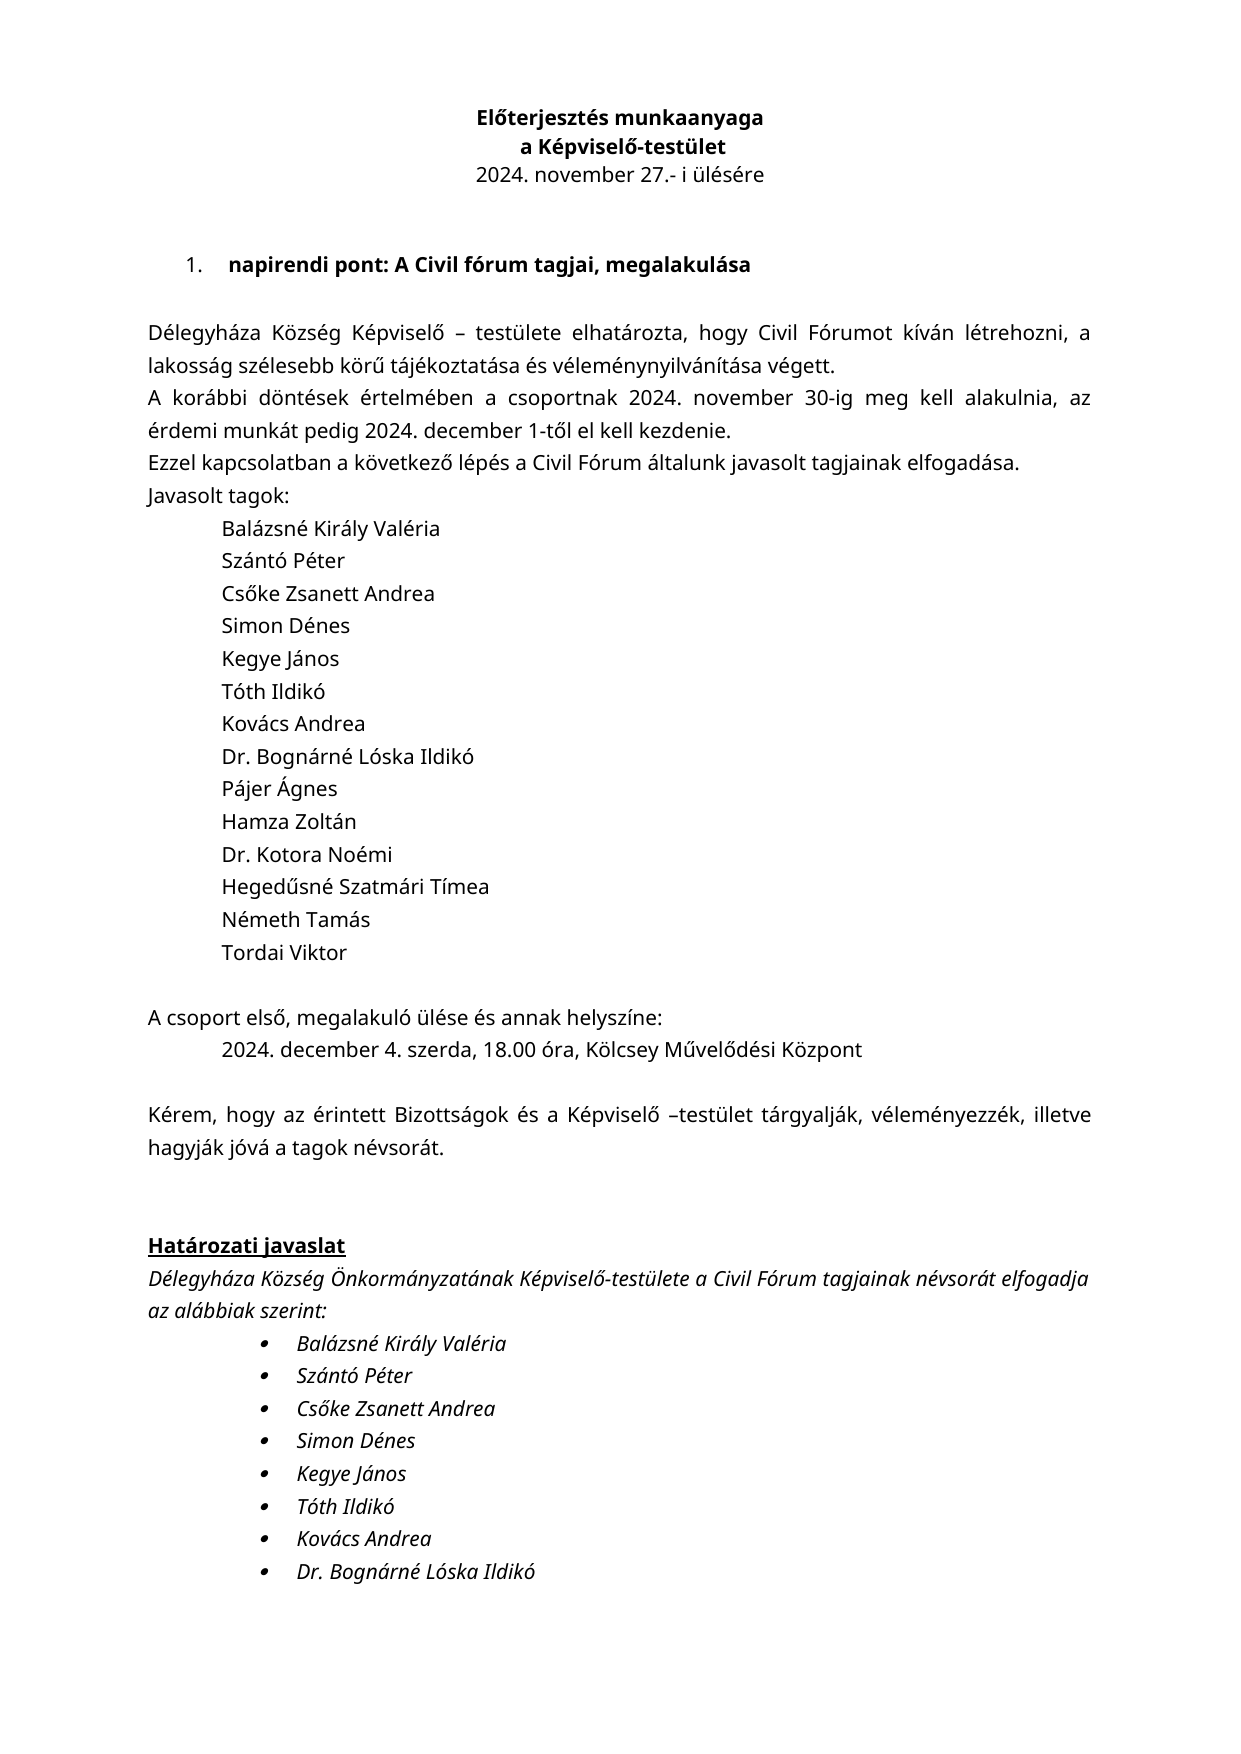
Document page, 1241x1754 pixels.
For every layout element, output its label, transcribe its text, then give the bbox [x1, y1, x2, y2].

text Dr. Bognárné Lóska Ildikó [148, 742, 1093, 770]
list Szántó Péter [259, 1361, 1093, 1390]
text Kovács Andrea [148, 709, 1093, 738]
text Szántó Péter [148, 546, 1093, 575]
text Délegyháza Község Képviselő – testülete elhatározta, hogy Civil Fórumot kíván létrehozni, a lakosság szélesebb körű tájékoztatása és véleménynyilvánítása végett. [148, 318, 1093, 379]
text Tordai Viktor [148, 938, 1093, 966]
list Kegye János [259, 1459, 1093, 1488]
text Előterjesztés munkaanyaga [148, 103, 1093, 132]
text Csőke Zsanett Andrea [148, 579, 1093, 607]
text 2024. november 27.- i ülésére [148, 160, 1093, 189]
list Kovács Andrea [259, 1524, 1093, 1553]
list Balázsné Király Valéria [259, 1329, 1093, 1357]
list Csőke Zsanett Andrea [259, 1394, 1093, 1422]
text Balázsné Király Valéria [148, 514, 1093, 542]
text Simon Dénes [148, 612, 1093, 640]
list Tóth Ildikó [259, 1492, 1093, 1520]
text Kegye János [148, 644, 1093, 673]
text Javasolt tagok: [148, 481, 1093, 509]
text Pájer Ágnes [148, 774, 1093, 803]
text Németh Tamás [148, 905, 1093, 933]
text Kérem, hogy az érintett Bizottságok és a Képviselő –testület tárgyalják, véleményezzék, illetve hagyják jóvá a tagok névsorát. [148, 1101, 1093, 1162]
text A korábbi döntések értelmében a csoportnak 2024. november 30-ig meg kell alakulnia, az érdemi munkát pedig 2024. december 1-től el kell kezdenie. [148, 383, 1093, 444]
list napirendi pont: A Civil fórum tagjai, megalakulása [185, 250, 1093, 278]
text Délegyháza Község Önkormányzatának Képviselő-testülete a Civil Fórum tagjainak névsorát elfogadja az alábbiak szerint: [148, 1264, 1093, 1325]
text A csoport első, megalakuló ülése és annak helyszíne: [148, 1003, 1093, 1031]
text a Képviselő-testület [148, 132, 1093, 160]
text Határozati javaslat [148, 1231, 1104, 1259]
text Hamza Zoltán [148, 807, 1093, 836]
text Dr. Kotora Noémi [148, 840, 1093, 868]
text Tóth Ildikó [148, 677, 1093, 705]
text 2024. december 4. szerda, 18.00 óra, Kölcsey Művelődési Központ [148, 1035, 1093, 1064]
text Ezzel kapcsolatban a következő lépés a Civil Fórum általunk javasolt tagjainak elfogadása. [148, 448, 1093, 477]
list Dr. Bognárné Lóska Ildikó [259, 1557, 1093, 1586]
text Hegedűsné Szatmári Tímea [148, 872, 1093, 901]
list Simon Dénes [259, 1427, 1093, 1455]
